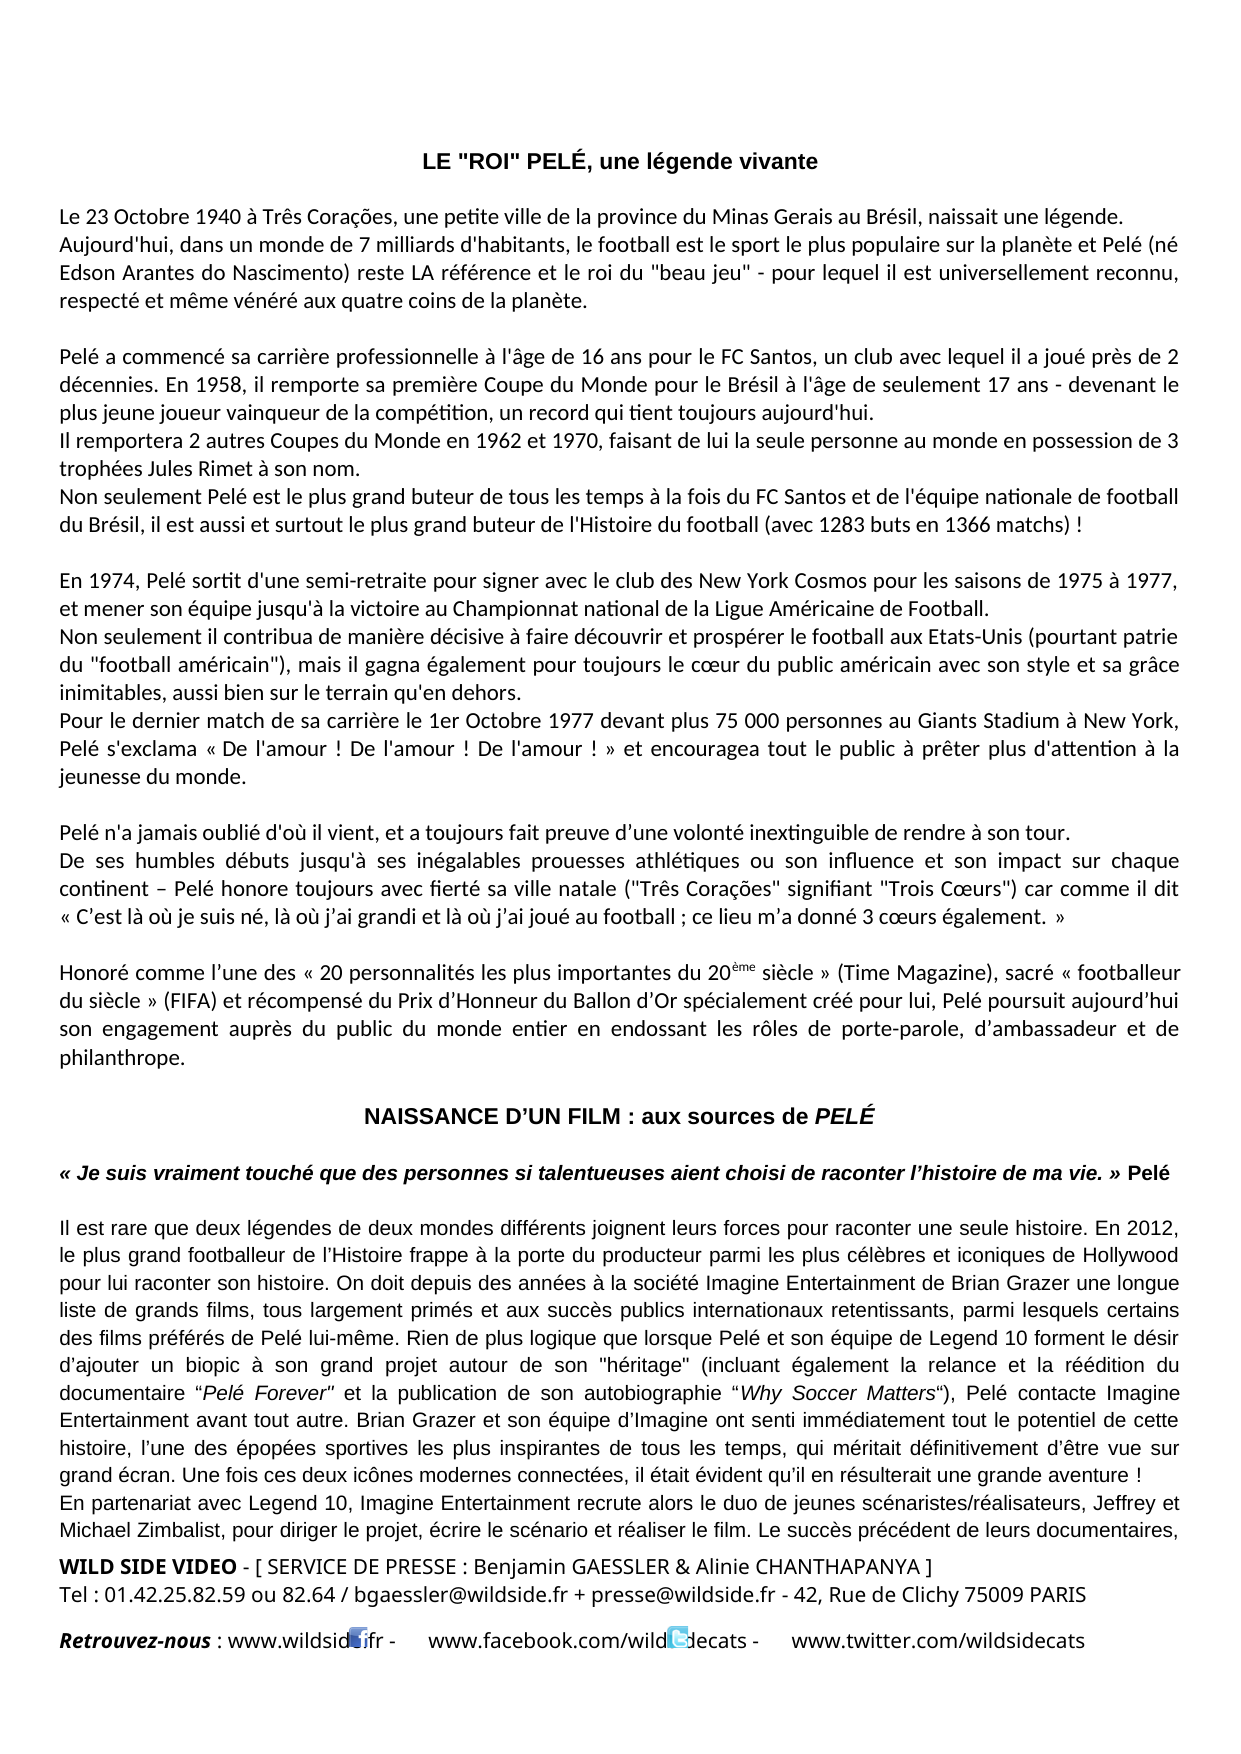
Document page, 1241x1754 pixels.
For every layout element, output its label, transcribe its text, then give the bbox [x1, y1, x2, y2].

text Il est rare que deux légendes de deux mondes différents joignent leurs forces pour raconter une seule histoire. En 2012, le plus grand footballeur de l’Histoire frappe à la porte du producteur parmi les plus célèbres et iconiques de Hollywood pour lui raconter son histoire. On doit depuis des années à la société Imagine Entertainment de Brian Grazer une longue liste de grands films, tous largement primés et aux succès publics internationaux retentissants, parmi lesquels certains des films préférés de Pelé lui-même. Rien de plus logique que lorsque Pelé et son équipe de Legend 10 forment le désir d’ajouter un biopic à son grand projet autour de son "héritage" (incluant également la relance et la réédition du documentaire “Pelé Forever" et la publication de son autobiographie “Why Soccer Matters“), Pelé contacte Imagine Entertainment avant tout autre. Brian Grazer et son équipe d’Imagine ont senti immédiatement tout le potentiel de cette histoire, l’une des épopées sportives les plus inspirantes de tous les temps, qui méritait définitivement d’être vue sur grand écran. Une fois ces deux icônes modernes connectées, il était évident qu’il en résulterait une grande aventure ! [59, 1216, 1181, 1487]
text « Je suis vraiment touché que des personnes si talentueuses aient choisi de raconter l’histoire de ma vie. » Pelé [59, 1161, 1181, 1184]
picture [667, 1626, 689, 1648]
text Non seulement il contribua de manière décisive à faire découvrir et prospérer le football aux Etats-Unis (pourtant patrie du "football américain"), mais il gagna également pour toujours le cœur du public américain avec son style et sa grâce inimitables, aussi bien sur le terrain qu'en dehors. [59, 622, 1181, 706]
text Le 23 Octobre 1940 à Três Corações, une petite ville de la province du Minas Gerais au Brésil, naissait une légende. [59, 202, 1181, 230]
text Non seulement Pelé est le plus grand buteur de tous les temps à la fois du FC Santos et de l'équipe nationale de football du Brésil, il est aussi et surtout le plus grand buteur de l'Histoire du football (avec 1283 buts en 1366 matchs) ! [59, 482, 1181, 538]
text Pour le dernier match de sa carrière le 1er Octobre 1977 devant plus 75 000 personnes au Giants Stadium à New York, Pelé s'exclama « De l'amour ! De l'amour ! De l'amour ! » et encouragea tout le public à prêter plus d'attention à la jeunesse du monde. [59, 706, 1181, 790]
picture [348, 1627, 368, 1647]
text Honoré comme l’une des « 20 personnalités les plus importantes du 20ème siècle » (Time Magazine), sacré « footballeur du siècle » (FIFA) et récompensé du Prix d’Honneur du Ballon d’Or spécialement créé pour lui, Pelé poursuit aujourd’hui son engagement auprès du public du monde entier en endossant les rôles de porte-parole, d’ambassadeur et de philanthrope. [59, 958, 1181, 1071]
text Aujourd'hui, dans un monde de 7 milliards d'habitants, le football est le sport le plus populaire sur la planète et Pelé (né Edson Arantes do Nascimento) reste LA référence et le roi du "beau jeu" - pour lequel il est universellement reconnu, respecté et même vénéré aux quatre coins de la planète. [59, 230, 1181, 314]
text Pelé n'a jamais oublié d'où il vient, et a toujours fait preuve d’une volonté inextinguible de rendre à son tour. [59, 818, 1181, 846]
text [59, 1491, 1181, 1542]
text NAISSANCE D’UN FILM : aux sources de PELÉ [59, 1103, 1181, 1129]
text Pelé a commencé sa carrière professionnelle à l'âge de 16 ans pour le FC Santos, un club avec lequel il a joué près de 2 décennies. En 1958, il remporte sa première Coupe du Monde pour le Brésil à l'âge de seulement 17 ans - devenant le plus jeune joueur vainqueur de la compétition, un record qui tient toujours aujourd'hui. [59, 342, 1181, 426]
text LE "ROI" PELÉ, une légende vivante [59, 148, 1181, 174]
text Il remportera 2 autres Coupes du Monde en 1962 et 1970, faisant de lui la seule personne au monde en possession de 3 trophées Jules Rimet à son nom. [59, 426, 1181, 482]
text De ses humbles débuts jusqu'à ses inégalables prouesses athlétiques ou son influence et son impact sur chaque continent – Pelé honore toujours avec fierté sa ville natale ("Três Corações" signifiant "Trois Cœurs") car comme il dit « C’est là où je suis né, là où j’ai grandi et là où j’ai joué au football ; ce lieu m’a donné 3 cœurs également. » [59, 846, 1181, 931]
text En 1974, Pelé sortit d'une semi-retraite pour signer avec le club des New York Cosmos pour les saisons de 1975 à 1977, et mener son équipe jusqu'à la victoire au Championnat national de la Ligue Américaine de Football. [59, 566, 1181, 622]
